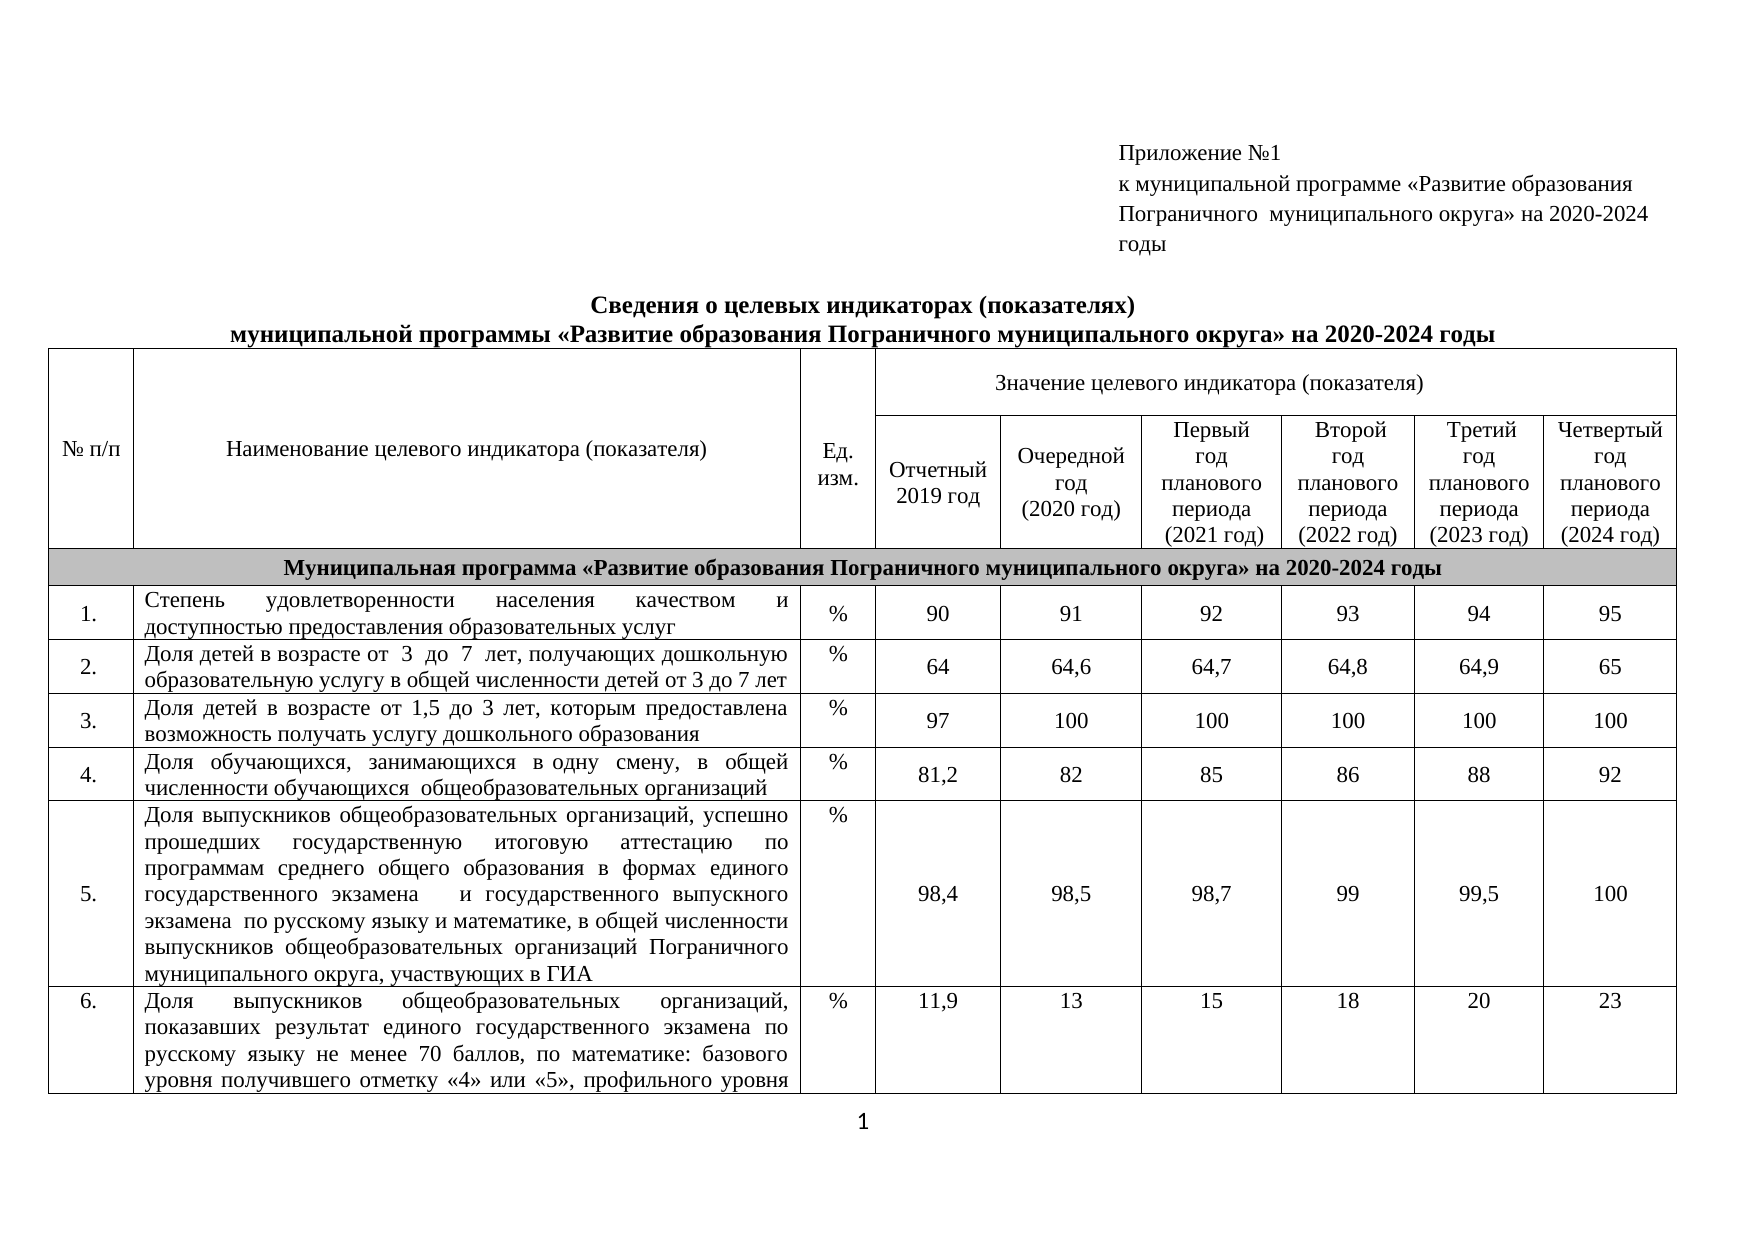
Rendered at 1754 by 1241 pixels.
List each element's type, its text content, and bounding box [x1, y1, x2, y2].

text Сведения о целевых индикаторах (показателях) [31, 290, 1695, 319]
table_header Значение целевого индикатора (показателя) [876, 349, 1544, 415]
table_cell 11,9 [876, 987, 1000, 1092]
table_cell 100 [1415, 694, 1543, 747]
table_cell Отчетный 2019 год [876, 416, 1000, 548]
table_cell 97 [876, 694, 1000, 747]
table_cell 15 [1142, 987, 1281, 1092]
subtitle муниципальной программы «Развитие образования Пограничного муниципального округа» на 2020-2024 годы [31, 319, 1695, 348]
table_cell % [801, 586, 875, 639]
table_cell Муниципальная программа «Развитие образования Пограничного муниципального округа» на 2020-2024 годы [49, 549, 1676, 585]
table_cell 92 [1544, 748, 1676, 800]
table_cell 81,2 [876, 748, 1000, 800]
table_cell 64,6 [1001, 640, 1141, 693]
text Приложение №1 [1118, 139, 1668, 166]
table_cell Четвертый год планового периода (2024 год) [1544, 416, 1676, 548]
table_cell [49, 640, 133, 693]
table_cell Доля обучающихся, занимающихся в одну смену, в общей численности обучающихся общеобразовательных организаций [134, 748, 800, 800]
text к муниципальной программе «Развитие образования [1118, 169, 1695, 196]
table_cell Доля детей в возрасте от 1,5 до 3 лет, которым предоставлена возможность получать услугу дошкольного образования [134, 694, 800, 747]
table_cell 95 [1544, 586, 1676, 639]
table_cell 100 [1001, 694, 1141, 747]
table_cell [49, 748, 133, 800]
table_cell 99,5 [1415, 801, 1543, 986]
table_cell 64,9 [1415, 640, 1543, 693]
table_cell 65 [1544, 640, 1676, 693]
table_cell 20 [1415, 987, 1543, 1092]
table_cell % [801, 987, 875, 1092]
table_cell 23 [1544, 987, 1676, 1092]
table_cell 88 [1415, 748, 1543, 800]
table_cell 98,7 [1142, 801, 1281, 986]
table_cell 86 [1282, 748, 1414, 800]
table_cell 100 [1142, 694, 1281, 747]
table_cell 99 [1282, 801, 1414, 986]
table_cell % [801, 694, 875, 747]
table_header [1544, 349, 1676, 415]
table_cell Доля детей в возрасте от 3 до 7 лет, получающих дошкольную образовательную услугу в общей численности детей от 3 до 7 лет [134, 640, 800, 693]
table_header Наименование целевого индикатора (показателя) [134, 349, 800, 548]
table_cell 92 [1142, 586, 1281, 639]
table_cell 64 [876, 640, 1000, 693]
table_cell 100 [1544, 694, 1676, 747]
table_cell % [801, 748, 875, 800]
table_cell 82 [1001, 748, 1141, 800]
table_header Ед. изм. [801, 349, 875, 548]
table_cell 91 [1001, 586, 1141, 639]
table_cell 98,5 [1001, 801, 1141, 986]
table_header № п/п [49, 349, 133, 548]
table_cell % [801, 801, 875, 986]
table_cell 93 [1282, 586, 1414, 639]
table_cell 94 [1415, 586, 1543, 639]
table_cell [134, 987, 800, 1092]
table_cell Очередной год (2020 год) [1001, 416, 1141, 548]
table_cell Второй год планового периода (2022 год) [1282, 416, 1414, 548]
table_cell 100 [1544, 801, 1676, 986]
table_cell [49, 987, 133, 1092]
text Пограничного муниципального округа» на 2020-2024 годы [1118, 200, 1695, 256]
table_cell 13 [1001, 987, 1141, 1092]
table_cell 90 [876, 586, 1000, 639]
table_cell 64,8 [1282, 640, 1414, 693]
table_cell Первый год планового периода (2021 год) [1142, 416, 1281, 548]
table_cell Доля выпускников общеобразовательных организаций, успешно прошедших государственную итоговую аттестацию по программам среднего общего образования в формах единого государственного экзамена и государственного выпускного экзамена по русскому языку и математике, в общей численности выпускников общеобразовательных организаций Пограничного муниципального округа, участвующих в ГИА [134, 801, 800, 986]
table_cell % [801, 640, 875, 693]
table_cell Степень удовлетворенности населения качеством и доступностью предоставления образовательных услуг [134, 586, 800, 639]
table_cell 18 [1282, 987, 1414, 1092]
table_cell [49, 694, 133, 747]
table_cell 85 [1142, 748, 1281, 800]
table_cell 98,4 [876, 801, 1000, 986]
table_cell [49, 586, 133, 639]
table_cell 100 [1282, 694, 1414, 747]
table_cell 64,7 [1142, 640, 1281, 693]
table_cell Третий год планового периода (2023 год) [1415, 416, 1543, 548]
table_cell [49, 801, 133, 986]
